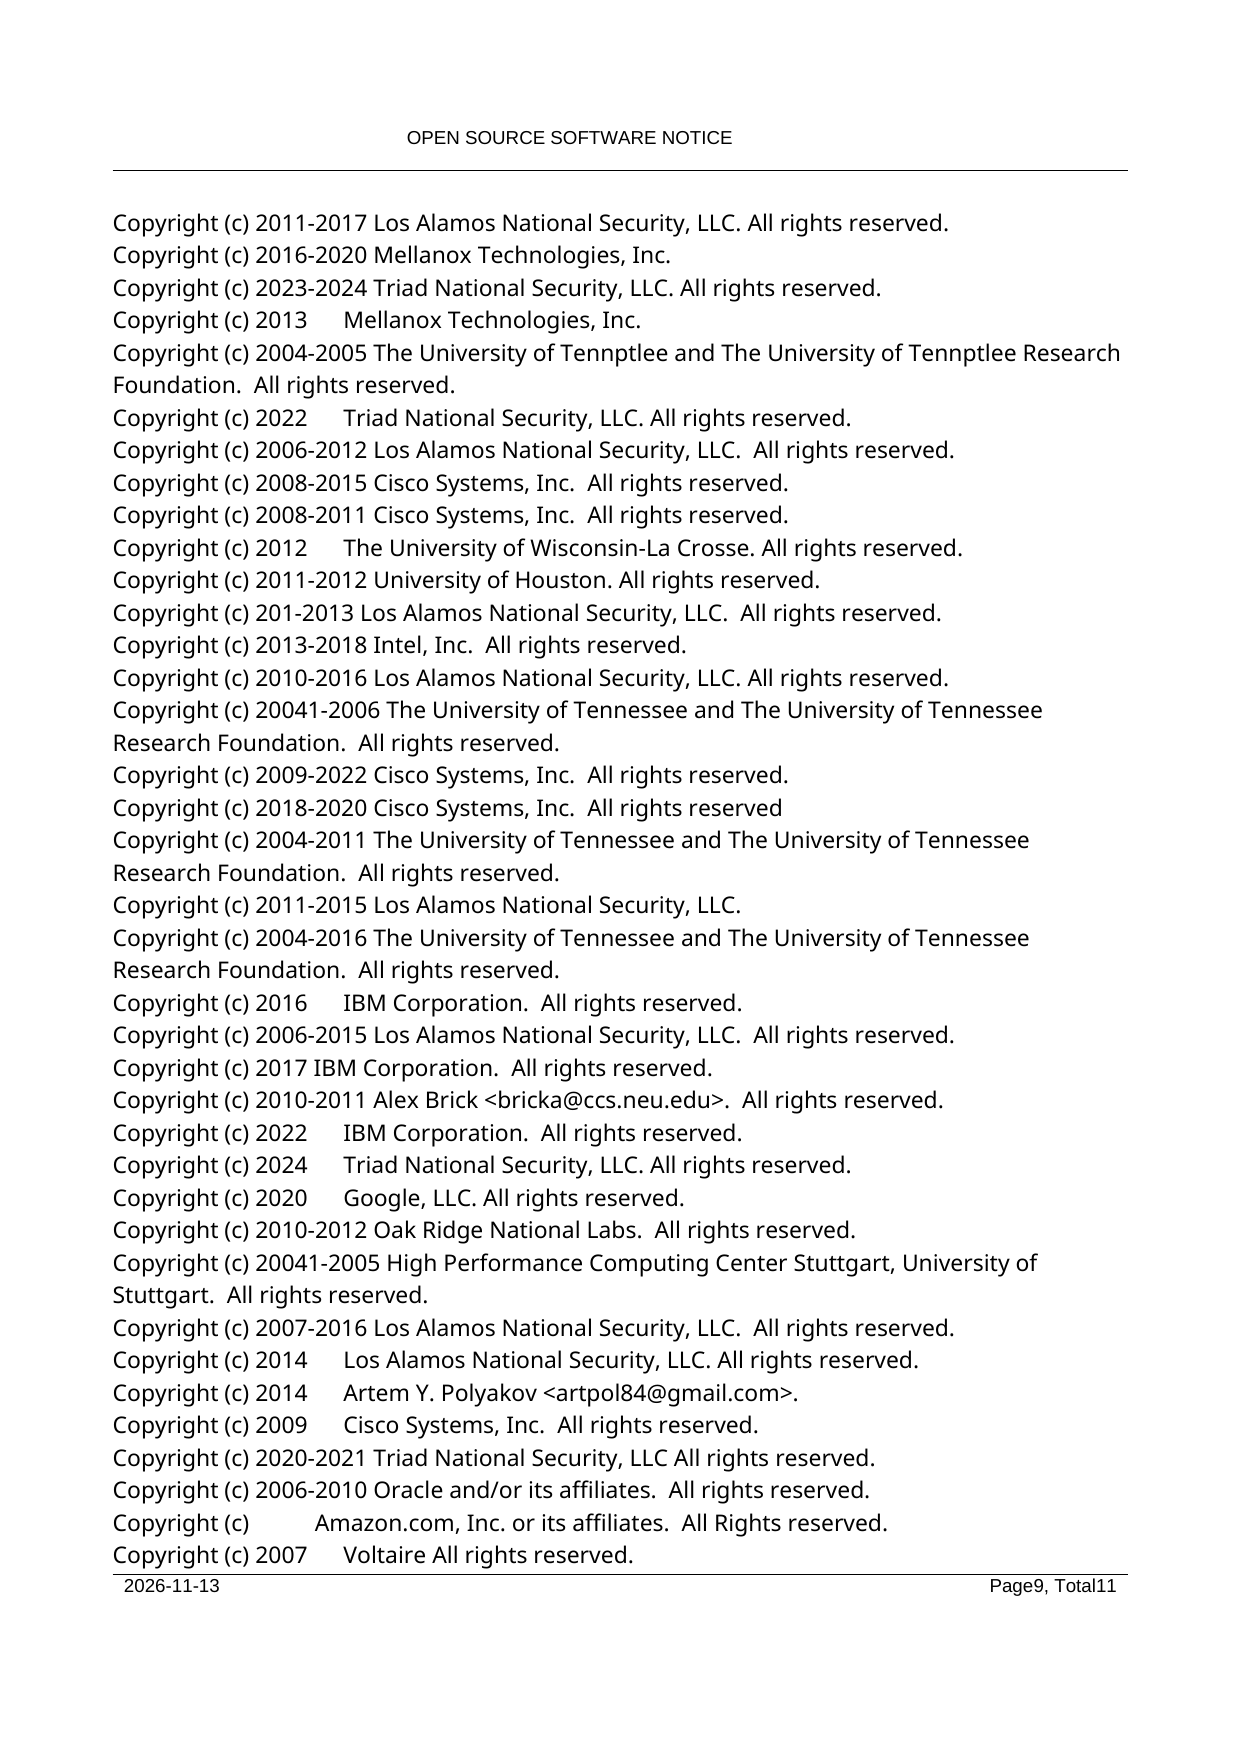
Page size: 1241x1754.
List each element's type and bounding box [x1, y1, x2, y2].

text [112, 206, 1128, 1571]
